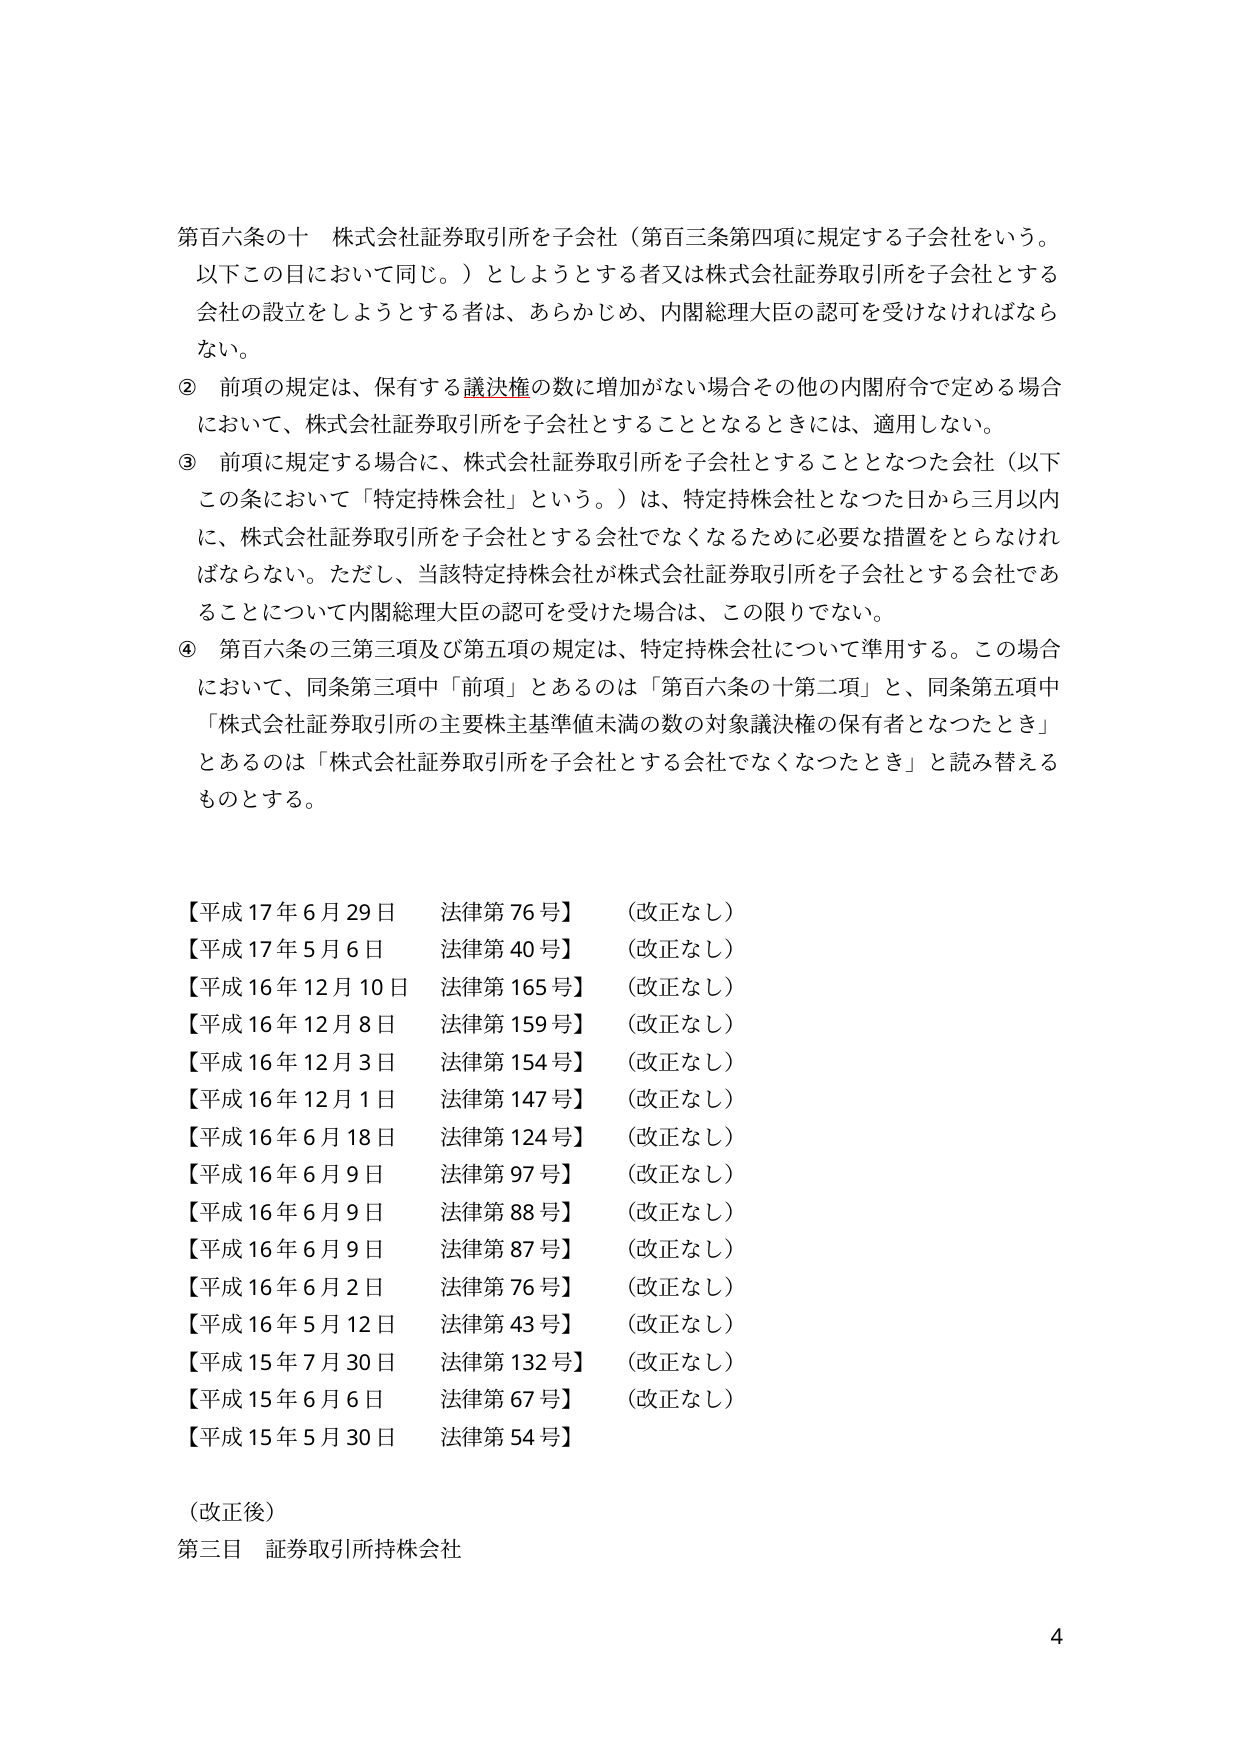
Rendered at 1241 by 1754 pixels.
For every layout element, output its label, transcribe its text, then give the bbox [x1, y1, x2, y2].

text ② 前項の規定は、保有する議決権の数に増加がない場合その他の内閣府令で定める場合において、株式会社証券取引所を子会社とすることとなるときには、適用しない。 [177, 367, 1063, 442]
text 【平成16年6月9日 法律第87号】 （改正なし） [177, 1229, 1063, 1267]
text 【平成17年5月6日 法律第40号】 （改正なし） [177, 929, 1063, 967]
text 【平成15年6月6日 法律第67号】 （改正なし） [177, 1379, 1063, 1417]
text 【平成17年6月29日 法律第76号】 （改正なし） [177, 892, 1063, 929]
text 【平成16年6月9日 法律第97号】 （改正なし） [177, 1154, 1063, 1192]
text 【平成15年5月30日 法律第54号】 [177, 1417, 1063, 1454]
text （改正後） [177, 1492, 1063, 1529]
text 【平成15年7月30日 法律第132号】 （改正なし） [177, 1342, 1063, 1379]
text 第百六条の十 株式会社証券取引所を子会社（第百三条第四項に規定する子会社をいう。以下この目において同じ。）としようとする者又は株式会社証券取引所を子会社とする会社の設立をしようとする者は、あらかじめ、内閣総理大臣の認可を受けなければならない。 [177, 217, 1063, 367]
text 【平成16年5月12日 法律第43号】 （改正なし） [177, 1304, 1063, 1342]
text 【平成16年6月2日 法律第76号】 （改正なし） [177, 1267, 1063, 1304]
text 【平成16年6月18日 法律第124号】 （改正なし） [177, 1117, 1063, 1154]
text 【平成16年12月10日 法律第165号】 （改正なし） [177, 967, 1063, 1004]
text 【平成16年12月1日 法律第147号】 （改正なし） [177, 1079, 1063, 1117]
text ④ 第百六条の三第三項及び第五項の規定は、特定持株会社について準用する。この場合において、同条第三項中「前項」とあるのは「第百六条の十第二項」と、同条第五項中「株式会社証券取引所の主要株主基準値未満の数の対象議決権の保有者となつたとき」とあるのは「株式会社証券取引所を子会社とする会社でなくなつたとき」と読み替えるものとする。 [177, 629, 1063, 817]
text 【平成16年6月9日 法律第88号】 （改正なし） [177, 1192, 1063, 1229]
text 【平成16年12月3日 法律第154号】 （改正なし） [177, 1042, 1063, 1079]
text 第三目 証券取引所持株会社 [177, 1529, 1063, 1567]
text 【平成16年12月8日 法律第159号】 （改正なし） [177, 1004, 1063, 1042]
